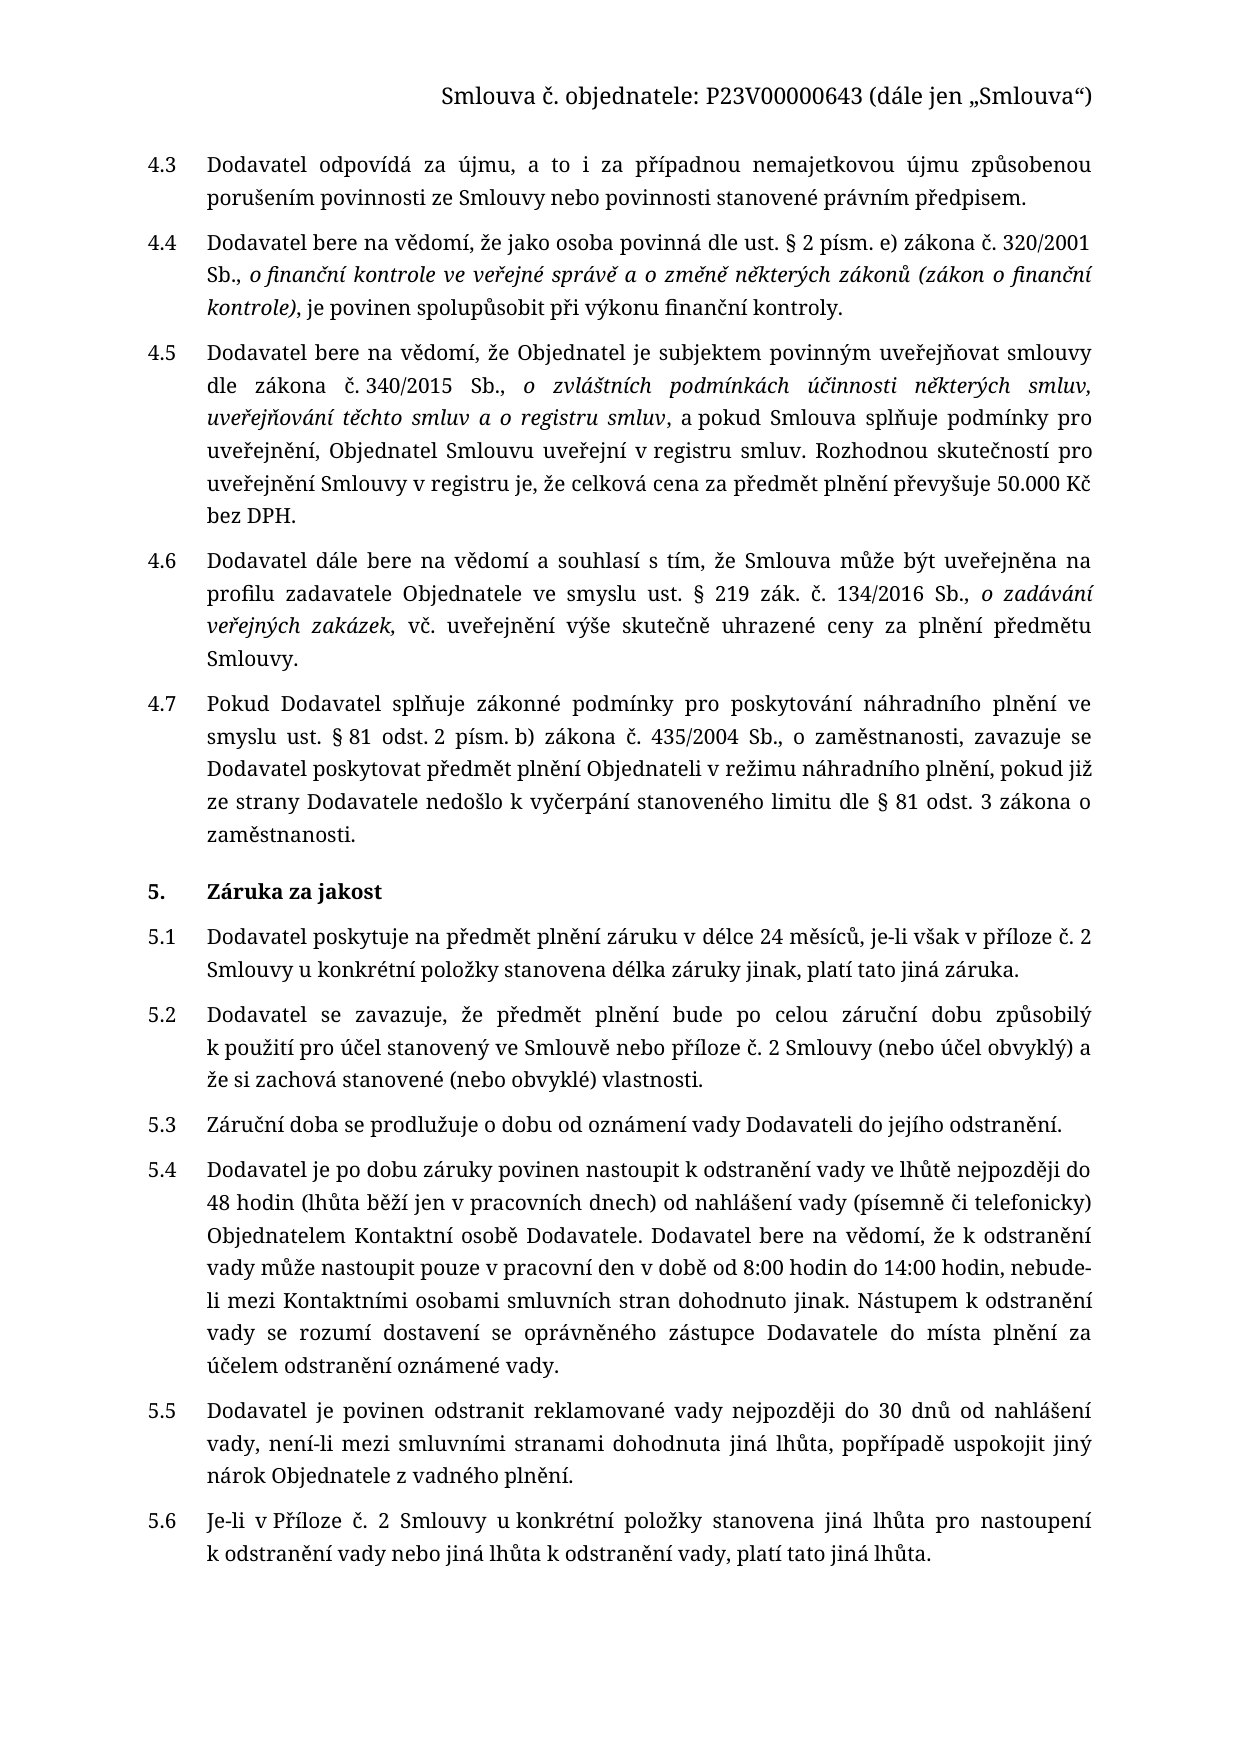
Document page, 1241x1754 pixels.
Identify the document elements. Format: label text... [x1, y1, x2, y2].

list Dodavatel odpovídá za újmu, a to i za případnou nemajetkovou újmu způsobenou porušením povinnosti ze Smlouvy nebo povinnosti stanovené právním předpisem. [148, 150, 1093, 211]
list Je-li v Příloze č. 2 Smlouvy u konkrétní položky stanovena jiná lhůta pro nastoupení k odstranění vady nebo jiná lhůta k odstranění vady, platí tato jiná lhůta. [148, 1507, 1093, 1568]
list Dodavatel je povinen odstranit reklamované vady nejpozději do 30 dnů od nahlášení vady, není-li mezi smluvními stranami dohodnuta jiná lhůta, popřípadě uspokojit jiný nárok Objednatele z vadného plnění. [148, 1396, 1093, 1490]
list Záruční doba se prodlužuje o dobu od oznámení vady Dodavateli do jejího odstranění. [148, 1110, 1093, 1139]
list Dodavatel bere na vědomí, že jako osoba povinná dle ust. § 2 písm. e) zákona č. 320/2001 Sb., o finanční kontrole ve veřejné správě a o změně některých zákonů (zákon o finanční kontrole), je povinen spolupůsobit při výkonu finanční kontroly. [148, 228, 1093, 322]
list Dodavatel se zavazuje, že předmět plnění bude po celou záruční dobu způsobilý k použití pro účel stanovený ve Smlouvě nebo příloze č. 2 Smlouvy (nebo účel obvyklý) a že si zachová stanovené (nebo obvyklé) vlastnosti. [148, 1000, 1093, 1094]
list Dodavatel dále bere na vědomí a souhlasí s tím, že Smlouva může být uveřejněna na profilu zadavatele Objednatele ve smyslu ust. § 219 zák. č. 134/2016 Sb., o zadávání veřejných zakázek, vč. uveřejnění výše skutečně uhrazené ceny za plnění předmětu Smlouvy. [148, 546, 1093, 673]
list Dodavatel je po dobu záruky povinen nastoupit k odstranění vady ve lhůtě nejpozději do 48 hodin (lhůta běží jen v pracovních dnech) od nahlášení vady (písemně či telefonicky) Objednatelem Kontaktní osobě Dodavatele. Dodavatel bere na vědomí, že k odstranění vady může nastoupit pouze v pracovní den v době od 8:00 hodin do 14:00 hodin, nebude-li mezi Kontaktními osobami smluvních stran dohodnuto jinak. Nástupem k odstranění vady se rozumí dostavení se oprávněného zástupce Dodavatele do místa plnění za účelem odstranění oznámené vady. [148, 1156, 1093, 1379]
list Dodavatel poskytuje na předmět plnění záruku v délce 24 měsíců, je-li však v příloze č. 2 Smlouvy u konkrétní položky stanovena délka záruky jinak, platí tato jiná záruka. [148, 922, 1093, 983]
list Záruka za jakost [148, 877, 1093, 906]
list Dodavatel bere na vědomí, že Objednatel je subjektem povinným uveřejňovat smlouvy dle zákona č. 340/2015 Sb., o zvláštních podmínkách účinnosti některých smluv, uveřejňování těchto smluv a o registru smluv, a pokud Smlouva splňuje podmínky pro uveřejnění, Objednatel Smlouvu uveřejní v registru smluv. Rozhodnou skutečností pro uveřejnění Smlouvy v registru je, že celková cena za předmět plnění převyšuje 50.000 Kč bez DPH. [148, 338, 1093, 530]
list Pokud Dodavatel splňuje zákonné podmínky pro poskytování náhradního plnění ve smyslu ust. § 81 odst. 2 písm. b) zákona č. 435/2004 Sb., o zaměstnanosti, zavazuje se Dodavatel poskytovat předmět plnění Objednateli v režimu náhradního plnění, pokud již ze strany Dodavatele nedošlo k vyčerpání stanoveného limitu dle § 81 odst. 3 zákona o zaměstnanosti. [148, 689, 1093, 848]
